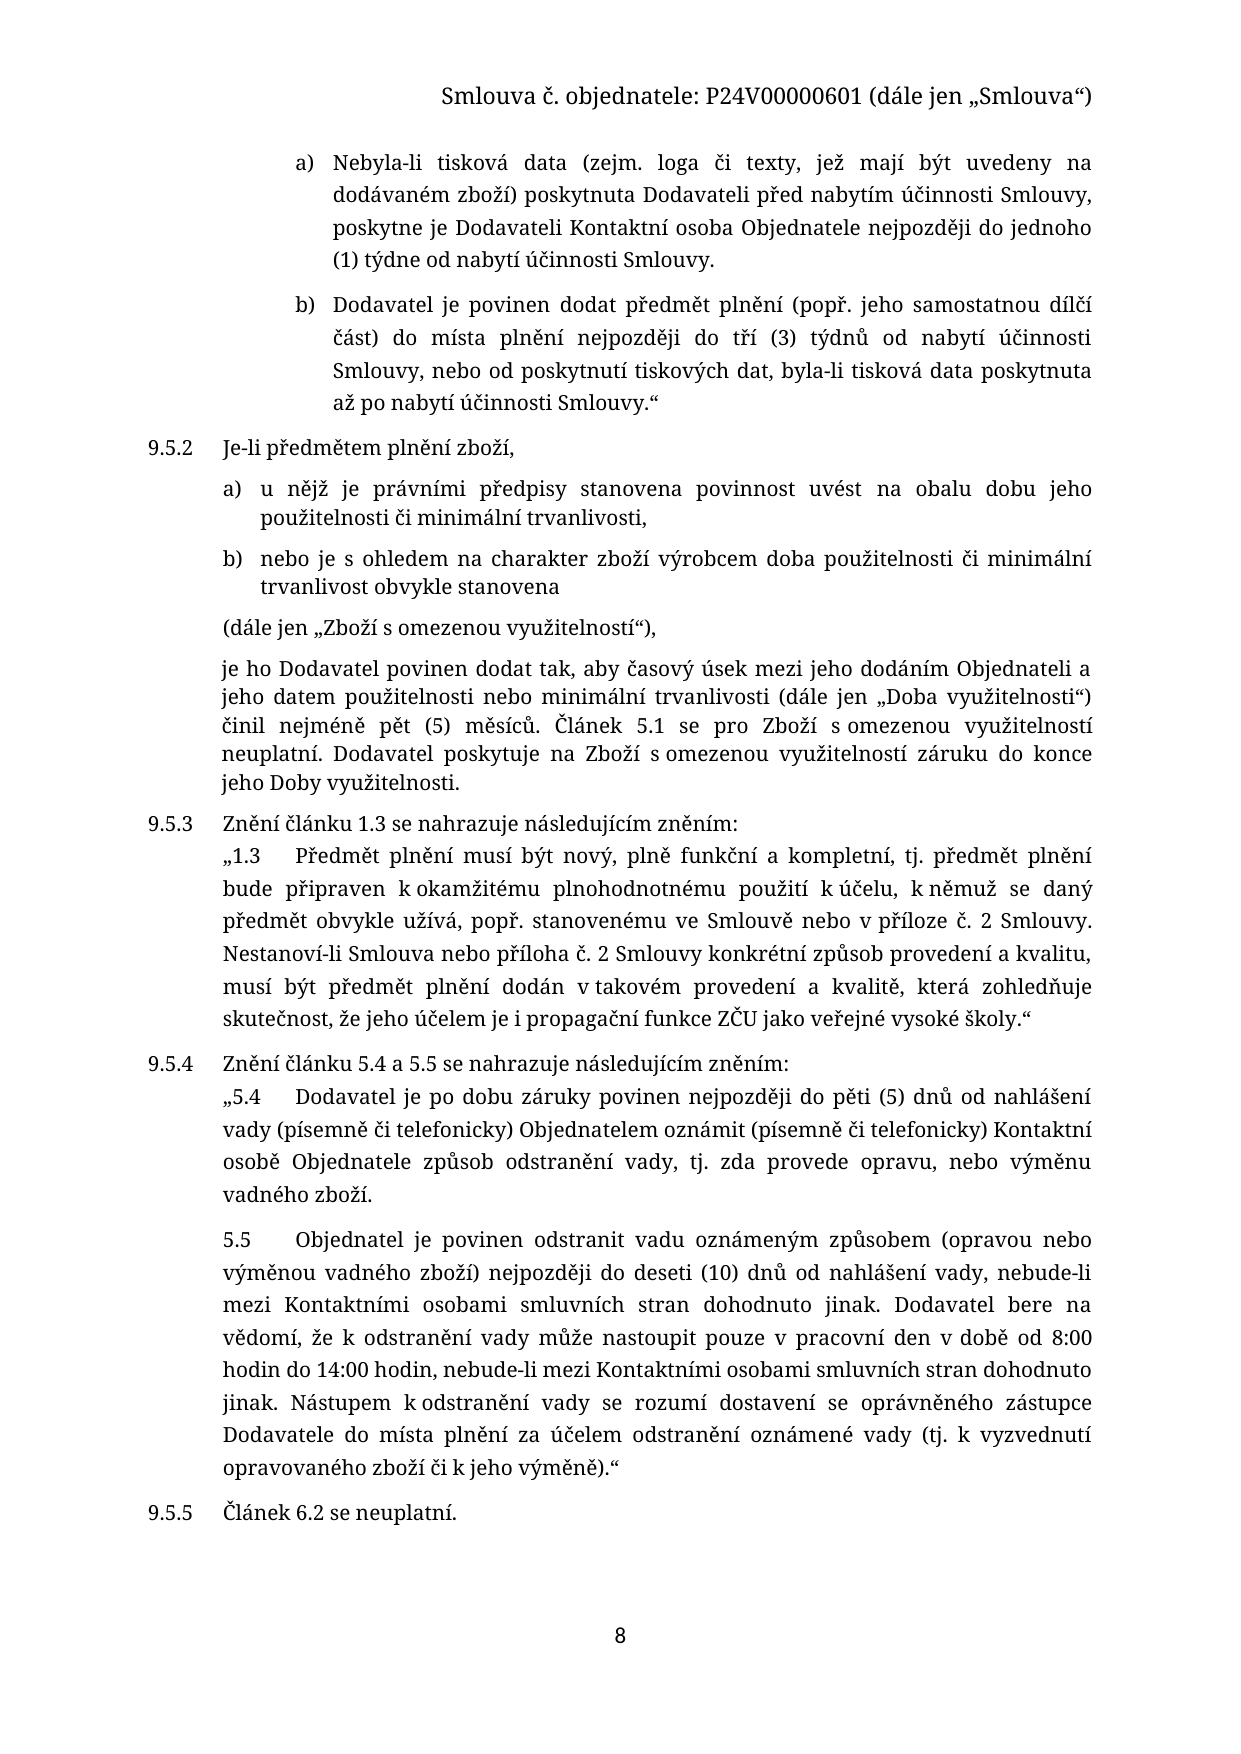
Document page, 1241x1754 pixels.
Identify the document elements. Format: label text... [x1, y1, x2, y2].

list Dodavatel je povinen dodat předmět plnění (popř. jeho samostatnou dílčí část) do místa plnění nejpozději do tří (3) týdnů od nabytí účinnosti Smlouvy, nebo od poskytnutí tiskových dat, byla-li tisková data poskytnuta až po nabytí účinnosti Smlouvy.“ [295, 291, 1093, 417]
list nebo je s ohledem na charakter zboží výrobcem doba použitelnosti či minimální trvanlivost obvykle stanovena [223, 544, 1093, 601]
list 5.5 Objednatel je povinen odstranit vadu oznámeným způsobem (opravou nebo výměnou vadného zboží) nejpozději do deseti (10) dnů od nahlášení vady, nebude-li mezi Kontaktními osobami smluvních stran dohodnuto jinak. Dodavatel bere na vědomí, že k odstranění vady může nastoupit pouze v pracovní den v době od 8:00 hodin do 14:00 hodin, nebude-li mezi Kontaktními osobami smluvních stran dohodnuto jinak. Nástupem k odstranění vady se rozumí dostavení se oprávněného zástupce Dodavatele do místa plnění za účelem odstranění oznámené vady (tj. k vyzvednutí opravovaného zboží či k jeho výměně).“ [223, 1225, 1093, 1482]
list „1.3 Předmět plnění musí být nový, plně funkční a kompletní, tj. předmět plnění bude připraven k okamžitému plnohodnotnému použití k účelu, k němuž se daný předmět obvykle užívá, popř. stanovenému ve Smlouvě nebo v příloze č. 2 Smlouvy. Nestanoví-li Smlouva nebo příloha č. 2 Smlouvy konkrétní způsob provedení a kvalitu, musí být předmět plnění dodán v takovém provedení a kvalitě, která zohledňuje skutečnost, že jeho účelem je i propagační funkce ZČU jako veřejné vysoké školy.“ [223, 841, 1093, 1033]
list Znění článku 5.4 a 5.5 se nahrazuje následujícím zněním: [148, 1049, 1093, 1078]
text (dále jen „Zboží s omezenou využitelností“), [223, 613, 1093, 642]
list u nějž je právními předpisy stanovena povinnost uvést na obalu dobu jeho použitelnosti či minimální trvanlivosti, [223, 474, 1093, 531]
list Článek 6.2 se neuplatní. [148, 1498, 1093, 1527]
text je ho Dodavatel povinen dodat tak, aby časový úsek mezi jeho dodáním Objednateli a jeho datem použitelnosti nebo minimální trvanlivosti (dále jen „Doba využitelnosti“) činil nejméně pět (5) měsíců. Článek 5.1 se pro Zboží s omezenou využitelností neuplatní. Dodavatel poskytuje na Zboží s omezenou využitelností záruku do konce jeho Doby využitelnosti. [221, 654, 1093, 796]
list Je-li předmětem plnění zboží, [148, 433, 1093, 462]
list „5.4 Dodavatel je po dobu záruky povinen nejpozději do pěti (5) dnů od nahlášení vady (písemně či telefonicky) Objednatelem oznámit (písemně či telefonicky) Kontaktní osobě Objednatele způsob odstranění vady, tj. zda provede opravu, nebo výměnu vadného zboží. [223, 1082, 1093, 1208]
list Nebyla-li tisková data (zejm. loga či texty, jež mají být uvedeny na dodávaném zboží) poskytnuta Dodavateli před nabytím účinnosti Smlouvy, poskytne je Dodavateli Kontaktní osoba Objednatele nejpozději do jednoho (1) týdne od nabytí účinnosti Smlouvy. [295, 148, 1093, 274]
list Znění článku 1.3 se nahrazuje následujícím zněním: [148, 809, 1093, 837]
